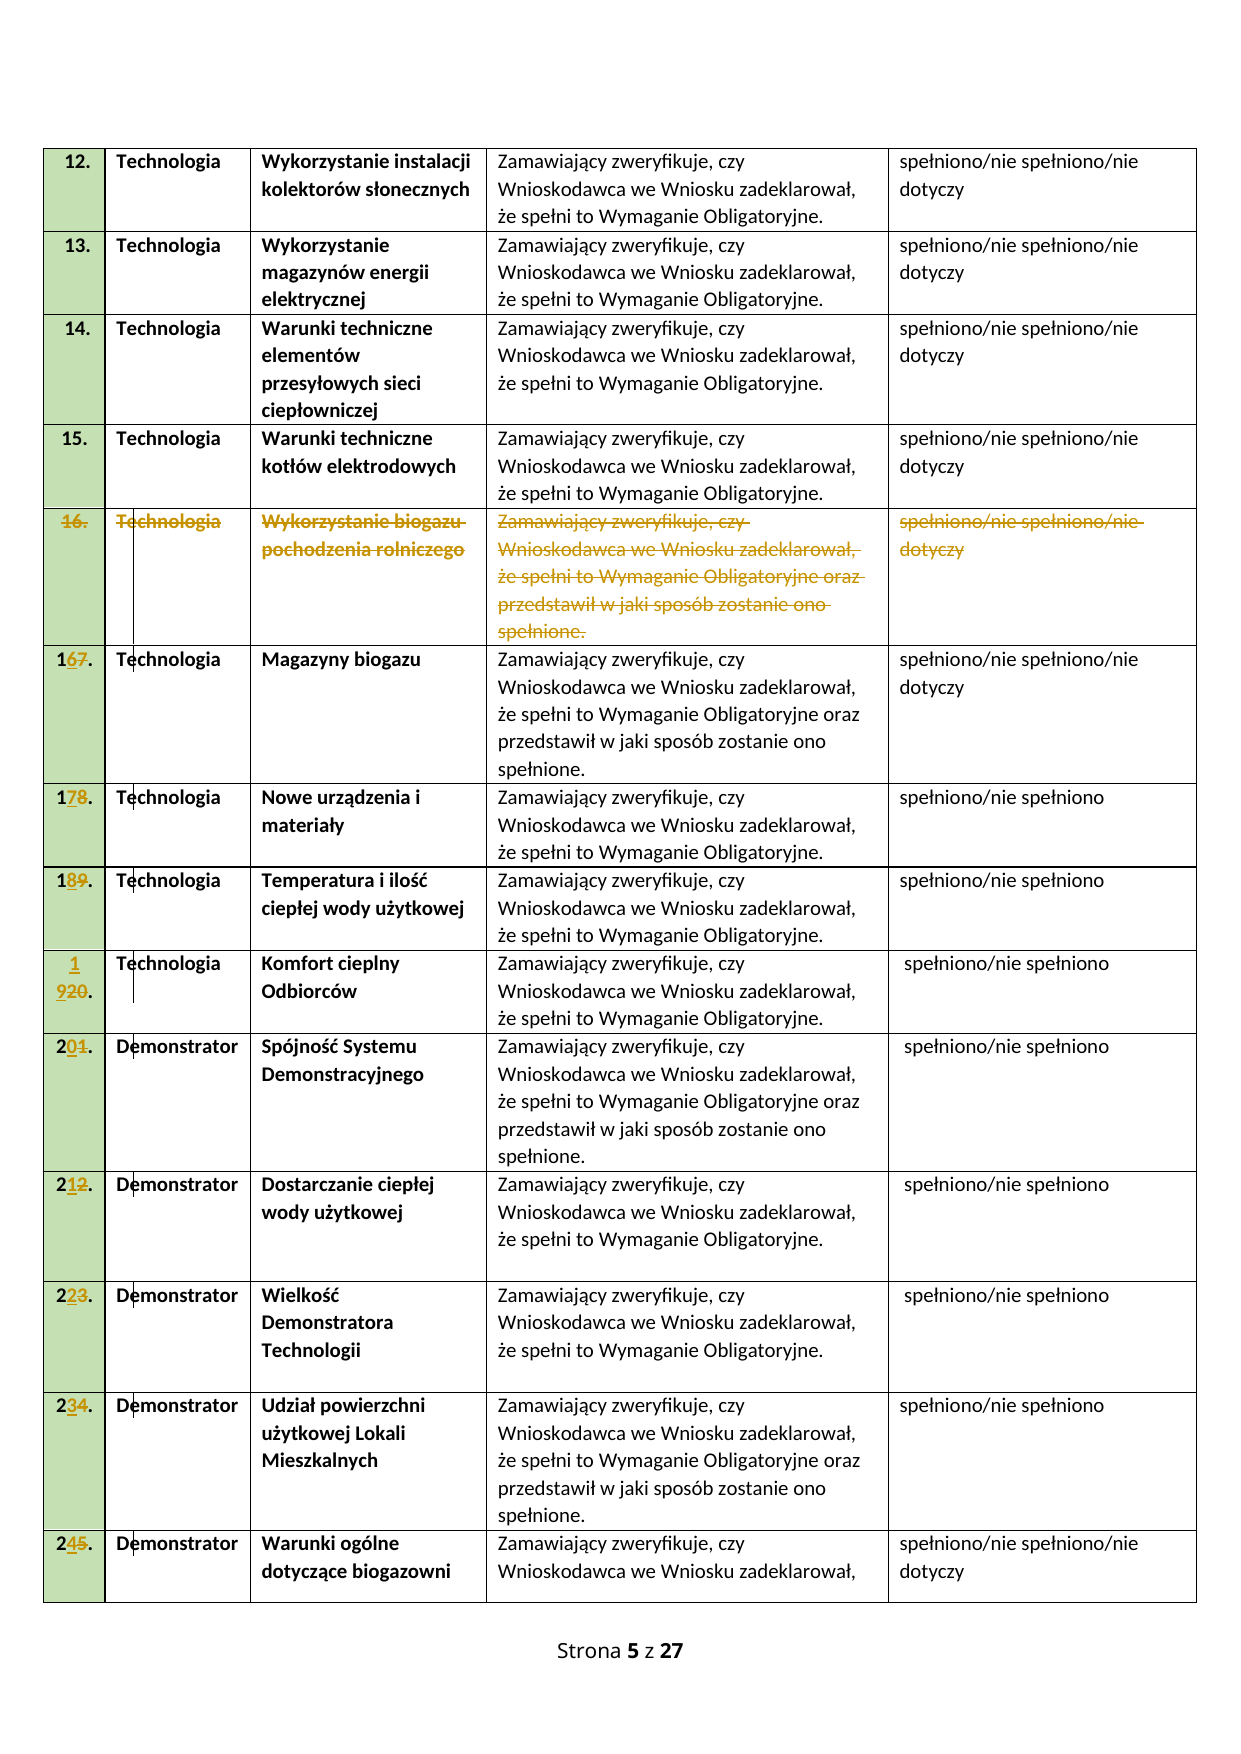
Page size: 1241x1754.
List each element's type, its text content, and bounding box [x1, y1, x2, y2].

table_cell Demonstrator [106, 1531, 250, 1602]
table_cell Warunki techniczne elementów przesyłowych sieci ciepłowniczej [251, 315, 486, 424]
table_cell Technologia [106, 315, 250, 424]
table_cell Demonstrator [106, 1393, 250, 1529]
table_cell Warunki techniczne kotłów elektrodowych [251, 425, 486, 507]
table_cell Dostarczanie ciepłej wody użytkowej [251, 1172, 486, 1281]
table_cell 2. [44, 1531, 104, 1602]
table_cell Zamawiający zweryfikuje, czy Wnioskodawca we Wniosku zadeklarował, że spełni to Wymaganie Obligatoryjne. [487, 315, 888, 424]
table_cell Zamawiający zweryfikuje, czy Wnioskodawca we Wniosku zadeklarował, że spełni to Wymaganie Obligatoryjne. [487, 951, 888, 1033]
table_cell Technologia [106, 149, 250, 231]
table_cell spełniono/nie spełniono/nie dotyczy [889, 425, 1196, 507]
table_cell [889, 1531, 1196, 1602]
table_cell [889, 149, 1196, 231]
table_cell Zamawiający zweryfikuje, czy Wnioskodawca we Wniosku zadeklarował, że spełni to Wymaganie Obligatoryjne. [487, 232, 888, 314]
table_cell spełniono/nie spełniono [889, 1172, 1196, 1281]
table_cell spełniono/nie spełniono/nie dotyczy [889, 646, 1196, 783]
table_cell 2. [44, 1393, 104, 1529]
table_cell Zamawiający zweryfikuje, czy Wnioskodawca we Wniosku zadeklarował, że spełni to Wymaganie Obligatoryjne. [487, 1172, 888, 1281]
table_cell Wykorzystanie instalacji kolektorów słonecznych [251, 149, 486, 231]
table_cell Zamawiający zweryfikuje, czy Wnioskodawca we Wniosku zadeklarował, że spełni to Wymaganie Obligatoryjne. [487, 784, 888, 866]
table_cell [44, 509, 104, 645]
table_cell Zamawiający zweryfikuje, czy Wnioskodawca we Wniosku zadeklarował, że spełni to Wymaganie Obligatoryjne. [487, 1282, 888, 1392]
table_cell spełniono/nie spełniono/nie dotyczy [889, 232, 1196, 314]
table_cell Magazyny biogazu [251, 646, 486, 783]
table_cell Demonstrator [106, 1282, 250, 1392]
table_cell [487, 1531, 888, 1602]
table_cell Technologia [106, 232, 250, 314]
table_cell Komfort cieplny Odbiorców [251, 951, 486, 1033]
table_cell Zamawiający zweryfikuje, czy Wnioskodawca we Wniosku zadeklarował, że spełni to Wymaganie Obligatoryjne. [487, 425, 888, 507]
table_cell [251, 509, 486, 645]
table_cell Technologia [106, 868, 250, 949]
table_cell spełniono/nie spełniono [889, 951, 1196, 1033]
table_cell 14. [44, 315, 104, 424]
table_cell Technologia [106, 425, 250, 507]
table_cell spełniono/nie spełniono [889, 1282, 1196, 1392]
table_cell 1. [44, 646, 104, 783]
table_cell Wykorzystanie magazynów energii elektrycznej [251, 232, 486, 314]
table_cell [889, 509, 1196, 645]
table_cell Temperatura i ilość ciepłej wody użytkowej [251, 868, 486, 949]
table_cell Technologia [106, 646, 250, 783]
table_cell 2. [44, 1282, 104, 1392]
table_cell Nowe urządzenia i materiały [251, 784, 486, 866]
table_cell Technologia [106, 784, 250, 866]
table_cell 1. [44, 784, 104, 866]
table_cell Wielkość Demonstratora Technologii [251, 1282, 486, 1392]
table_cell 15. [44, 425, 104, 507]
table_cell Udział powierzchni użytkowej Lokali Mieszkalnych [251, 1393, 486, 1529]
table_cell [106, 509, 250, 645]
table_cell 2. [44, 1034, 104, 1171]
table_cell 1. [44, 868, 104, 949]
table_cell . [44, 951, 104, 1033]
table_cell Technologia [106, 951, 250, 1033]
table_cell Zamawiający zweryfikuje, czy Wnioskodawca we Wniosku zadeklarował, że spełni to Wymaganie Obligatoryjne. [487, 868, 888, 949]
table_cell spełniono/nie spełniono/nie dotyczy [889, 315, 1196, 424]
table_cell 2. [44, 1172, 104, 1281]
table_cell spełniono/nie spełniono [889, 1034, 1196, 1171]
table_cell spełniono/nie spełniono [889, 1393, 1196, 1529]
table_cell 12. [44, 149, 104, 231]
table_cell spełniono/nie spełniono [889, 784, 1196, 866]
table_cell spełniono/nie spełniono [889, 868, 1196, 949]
table_cell [487, 509, 888, 645]
table_cell Spójność Systemu Demonstracyjnego [251, 1034, 486, 1171]
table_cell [487, 149, 888, 231]
table_cell Demonstrator [106, 1172, 250, 1281]
table_cell 13. [44, 232, 104, 314]
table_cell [251, 1531, 486, 1602]
table_cell Demonstrator [106, 1034, 250, 1171]
